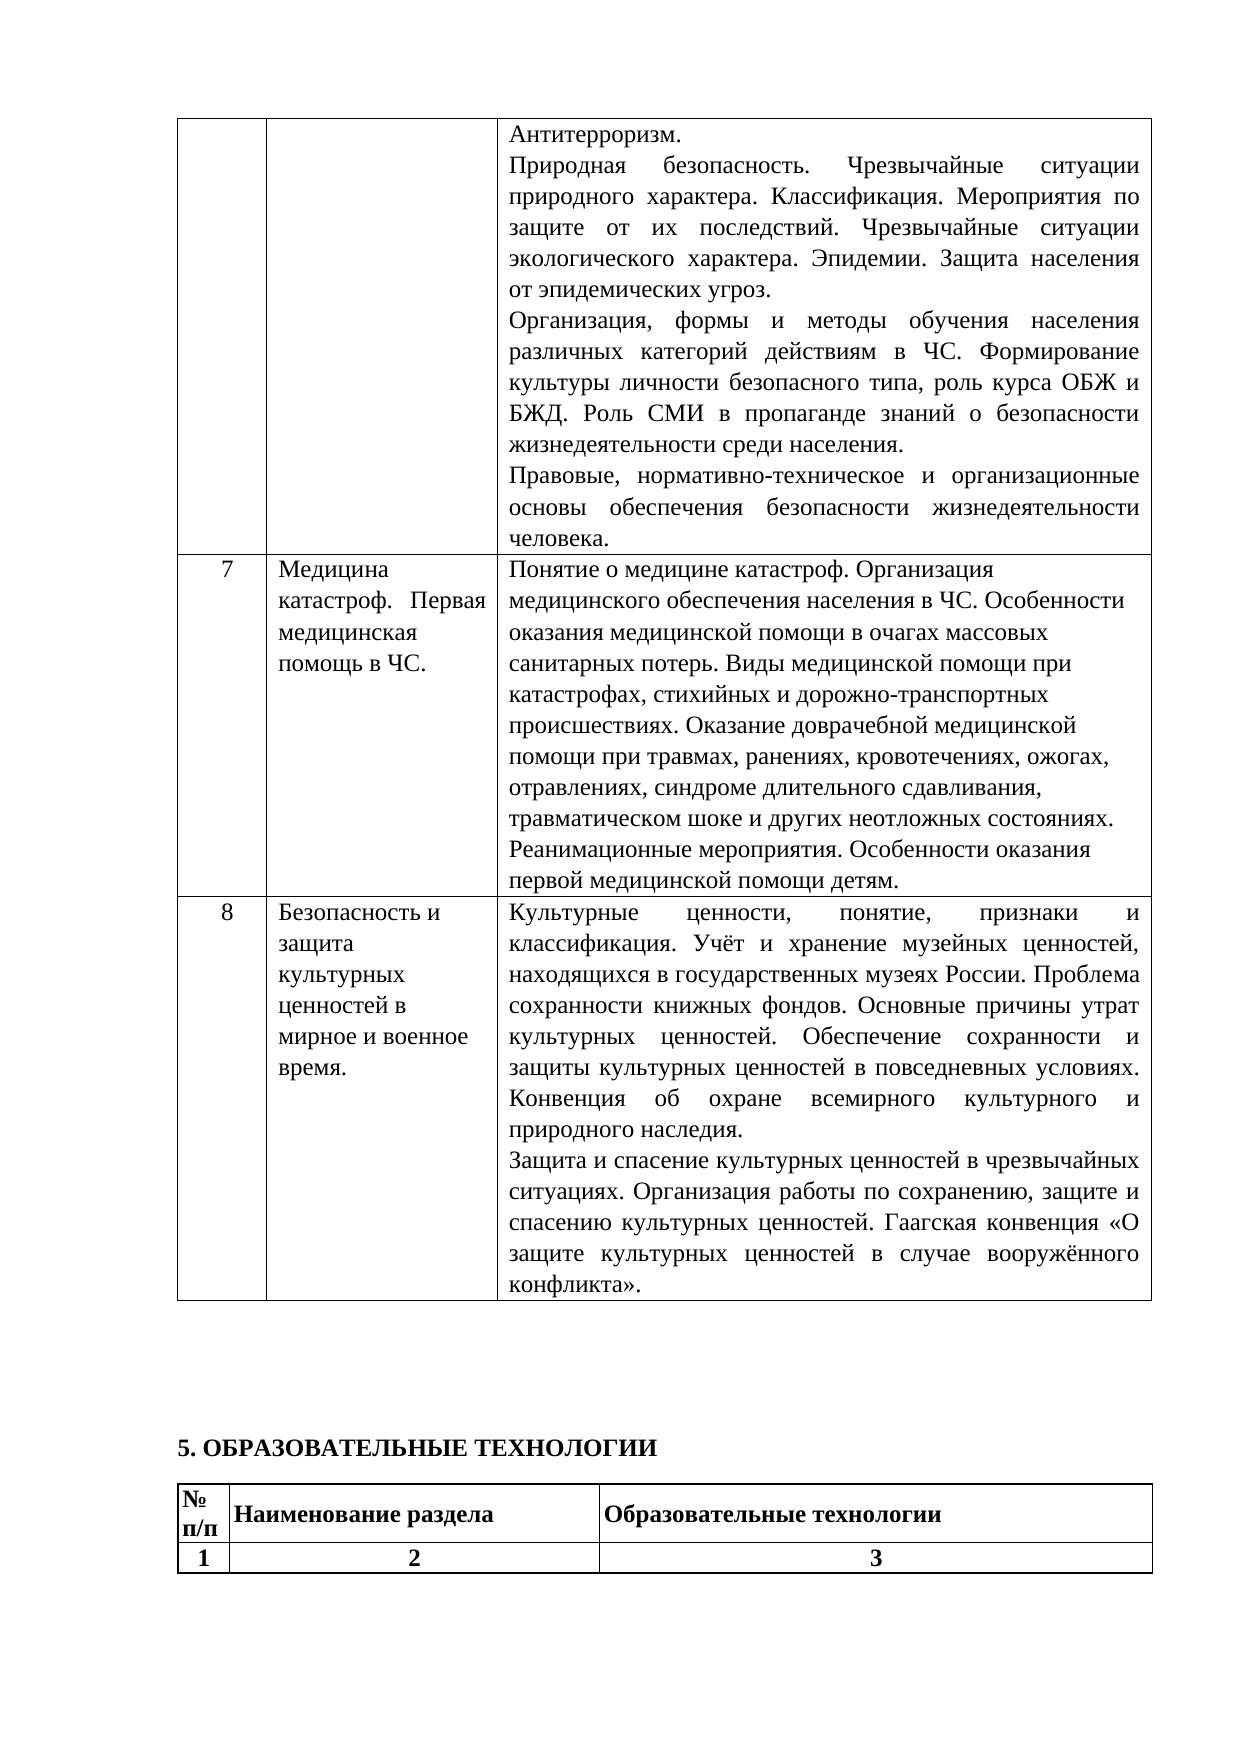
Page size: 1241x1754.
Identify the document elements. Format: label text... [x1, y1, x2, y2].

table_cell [498, 119, 1151, 553]
table_cell 7 [178, 555, 266, 896]
table_cell Понятие о медицине катастроф. Организация медицинского обеспечения населения в ЧС. Особенности оказания медицинской помощи в очагах массовых санитарных потерь. Виды медицинской помощи при катастрофах, стихийных и дорожно-транспортных происшествиях. Оказание доврачебной медицинской помощи при травмах, ранениях, кровотечениях, ожогах, отравлениях, синдроме длительного сдавливания, травматическом шоке и других неотложных состояниях. Реанимационные мероприятия. Особенности оказания первой медицинской помощи детям. [498, 555, 1151, 896]
table_cell Культурные ценности, понятие, признаки и классификация. Учёт и хранение музейных ценностей, находящихся в государственных музеях России. Проблема сохранности книжных фондов. Основные причины утрат культурных ценностей. Обеспечение сохранности и защиты культурных ценностей в повседневных условиях. Конвенция об охране всемирного культурного и природного наследия. Защита и спасение культурных ценностей в чрезвычайных ситуациях. Организация работы по сохранению, защите и спасению культурных ценностей. Гаагская конвенция «О защите культурных ценностей в случае вооружённого конфликта». [498, 897, 1151, 1300]
text 5. ОБРАЗОВАТЕЛЬНЫЕ ТЕХНОЛОГИИ [177, 1433, 1152, 1462]
table_cell 8 [178, 897, 266, 1300]
table_header Наименование раздела [230, 1485, 599, 1542]
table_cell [267, 119, 497, 553]
table_cell 6 [178, 119, 266, 553]
table_header № п/п [179, 1485, 229, 1542]
table_cell Безопасность и защита культурных ценностей в мирное и военное время. [267, 897, 497, 1300]
table_cell 1 [179, 1543, 229, 1572]
table_cell 2 [230, 1543, 599, 1572]
table_cell 3 [600, 1543, 1152, 1572]
table_cell Медицина катастроф. Первая медицинская помощь в ЧС. [267, 555, 497, 896]
table_header Образовательные технологии [600, 1485, 1152, 1542]
